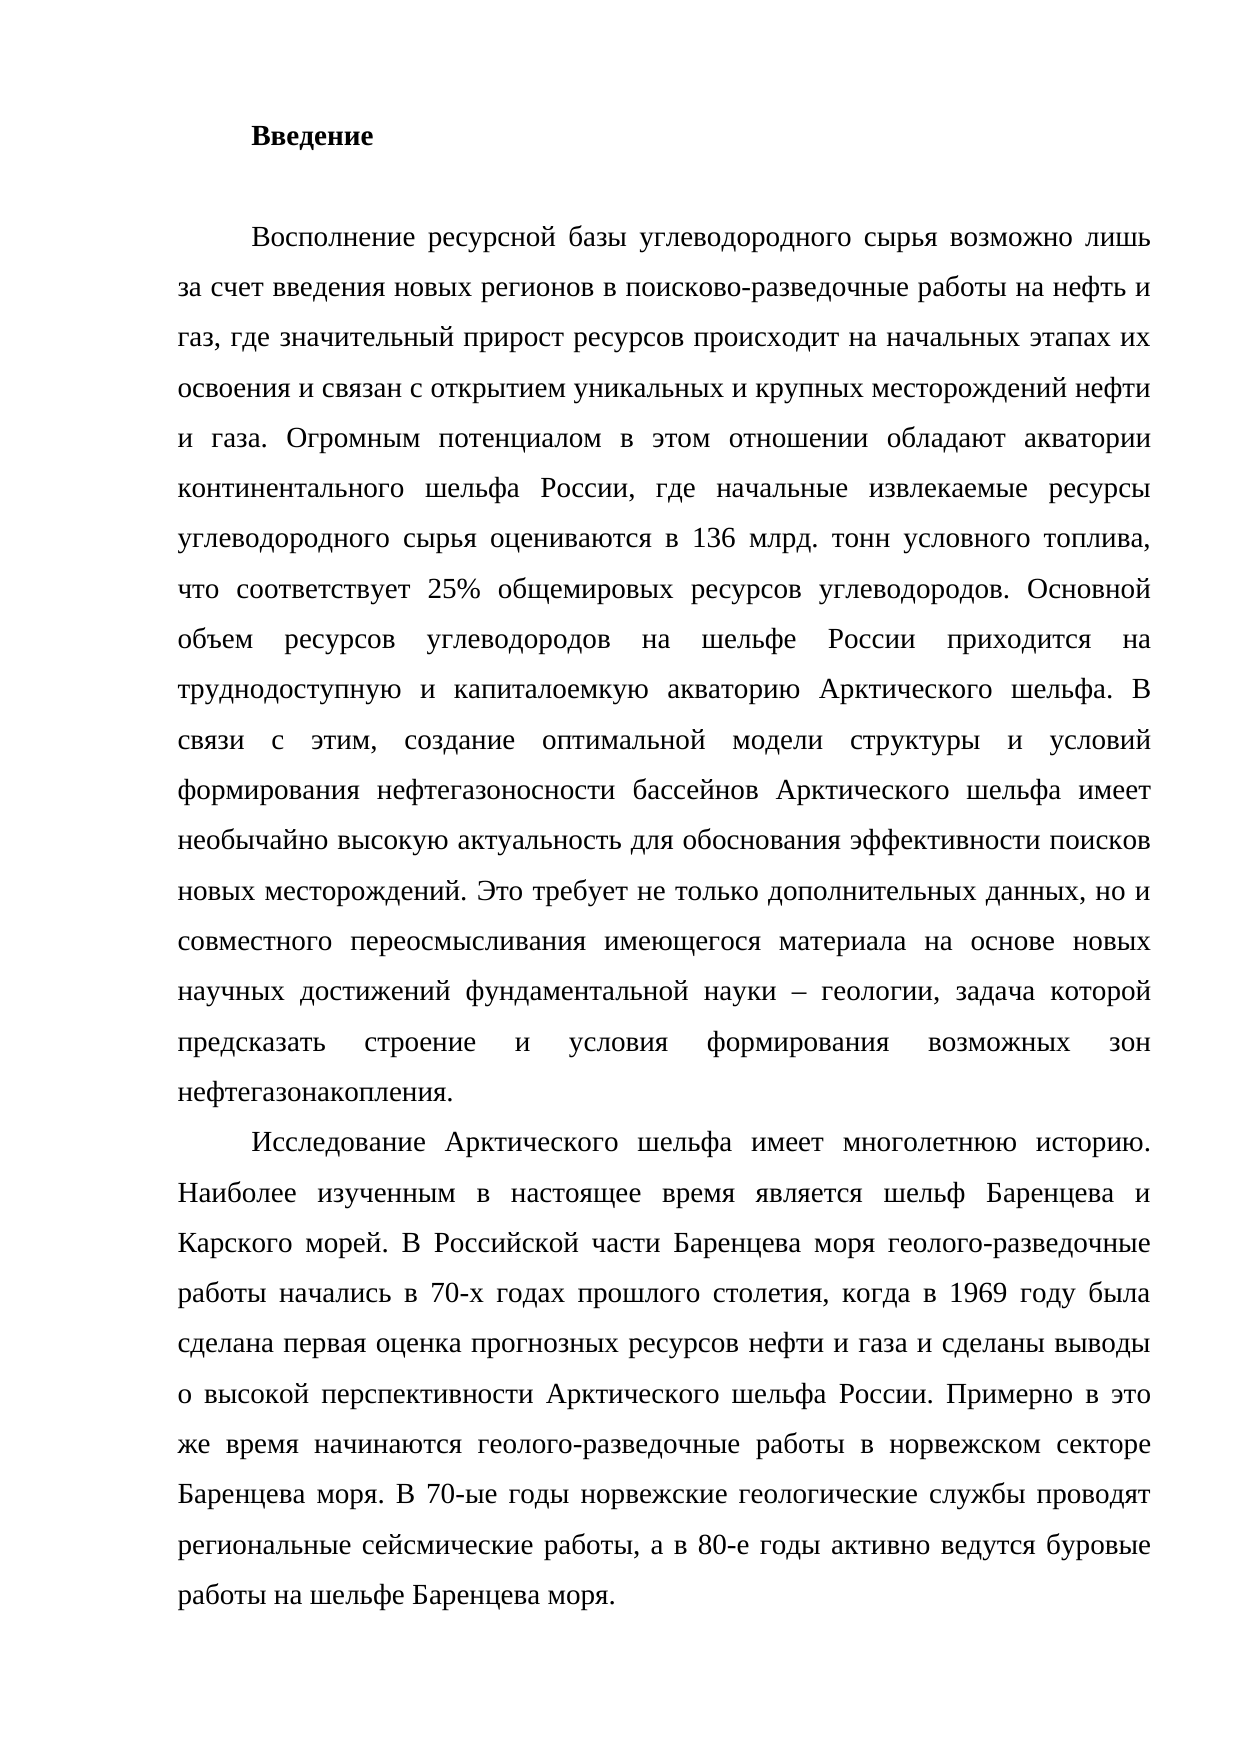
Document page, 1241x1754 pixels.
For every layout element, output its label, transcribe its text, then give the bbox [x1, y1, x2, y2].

text Введение [177, 118, 1152, 152]
text Исследование Арктического шельфа имеет многолетнюю историю. Наиболее изученным в настоящее время является шельф Баренцева и Карского морей. В Российской части Баренцева моря геолого-разведочные работы начались в 70-х годах прошлого столетия, когда в 1969 году была сделана первая оценка прогнозных ресурсов нефти и газа и сделаны выводы о высокой перспективности Арктического шельфа России. Примерно в это же время начинаются геолого-разведочные работы в норвежском секторе Баренцева моря. В 70-ые годы норвежские геологические службы проводят региональные сейсмические работы, а в 80-е годы активно ведутся буровые работы на шельфе Баренцева моря. [177, 1124, 1152, 1611]
text Восполнение ресурсной базы углеводородного сырья возможно лишь за счет введения новых регионов в поисково-разведочные работы на нефть и газ, где значительный прирост ресурсов происходит на начальных этапах их освоения и связан с открытием уникальных и крупных месторождений нефти и газа. Огромным потенциалом в этом отношении обладают акватории континентального шельфа России, где начальные извлекаемые ресурсы углеводородного сырья оцениваются в 136 млрд. тонн условного топлива, что соответствует 25% общемировых ресурсов углеводородов. Основной объем ресурсов углеводородов на шельфе России приходится на труднодоступную и капиталоемкую акваторию Арктического шельфа. В связи с этим, создание оптимальной модели структуры и условий формирования нефтегазоносности бассейнов Арктического шельфа имеет необычайно высокую актуальность для обоснования эффективности поисков новых месторождений. Это требует не только дополнительных данных, но и совместного переосмысливания имеющегося материала на основе новых научных достижений фундаментальной науки – геологии, задача которой предсказать строение и условия формирования возможных зон нефтегазонакопления. [177, 219, 1152, 1108]
